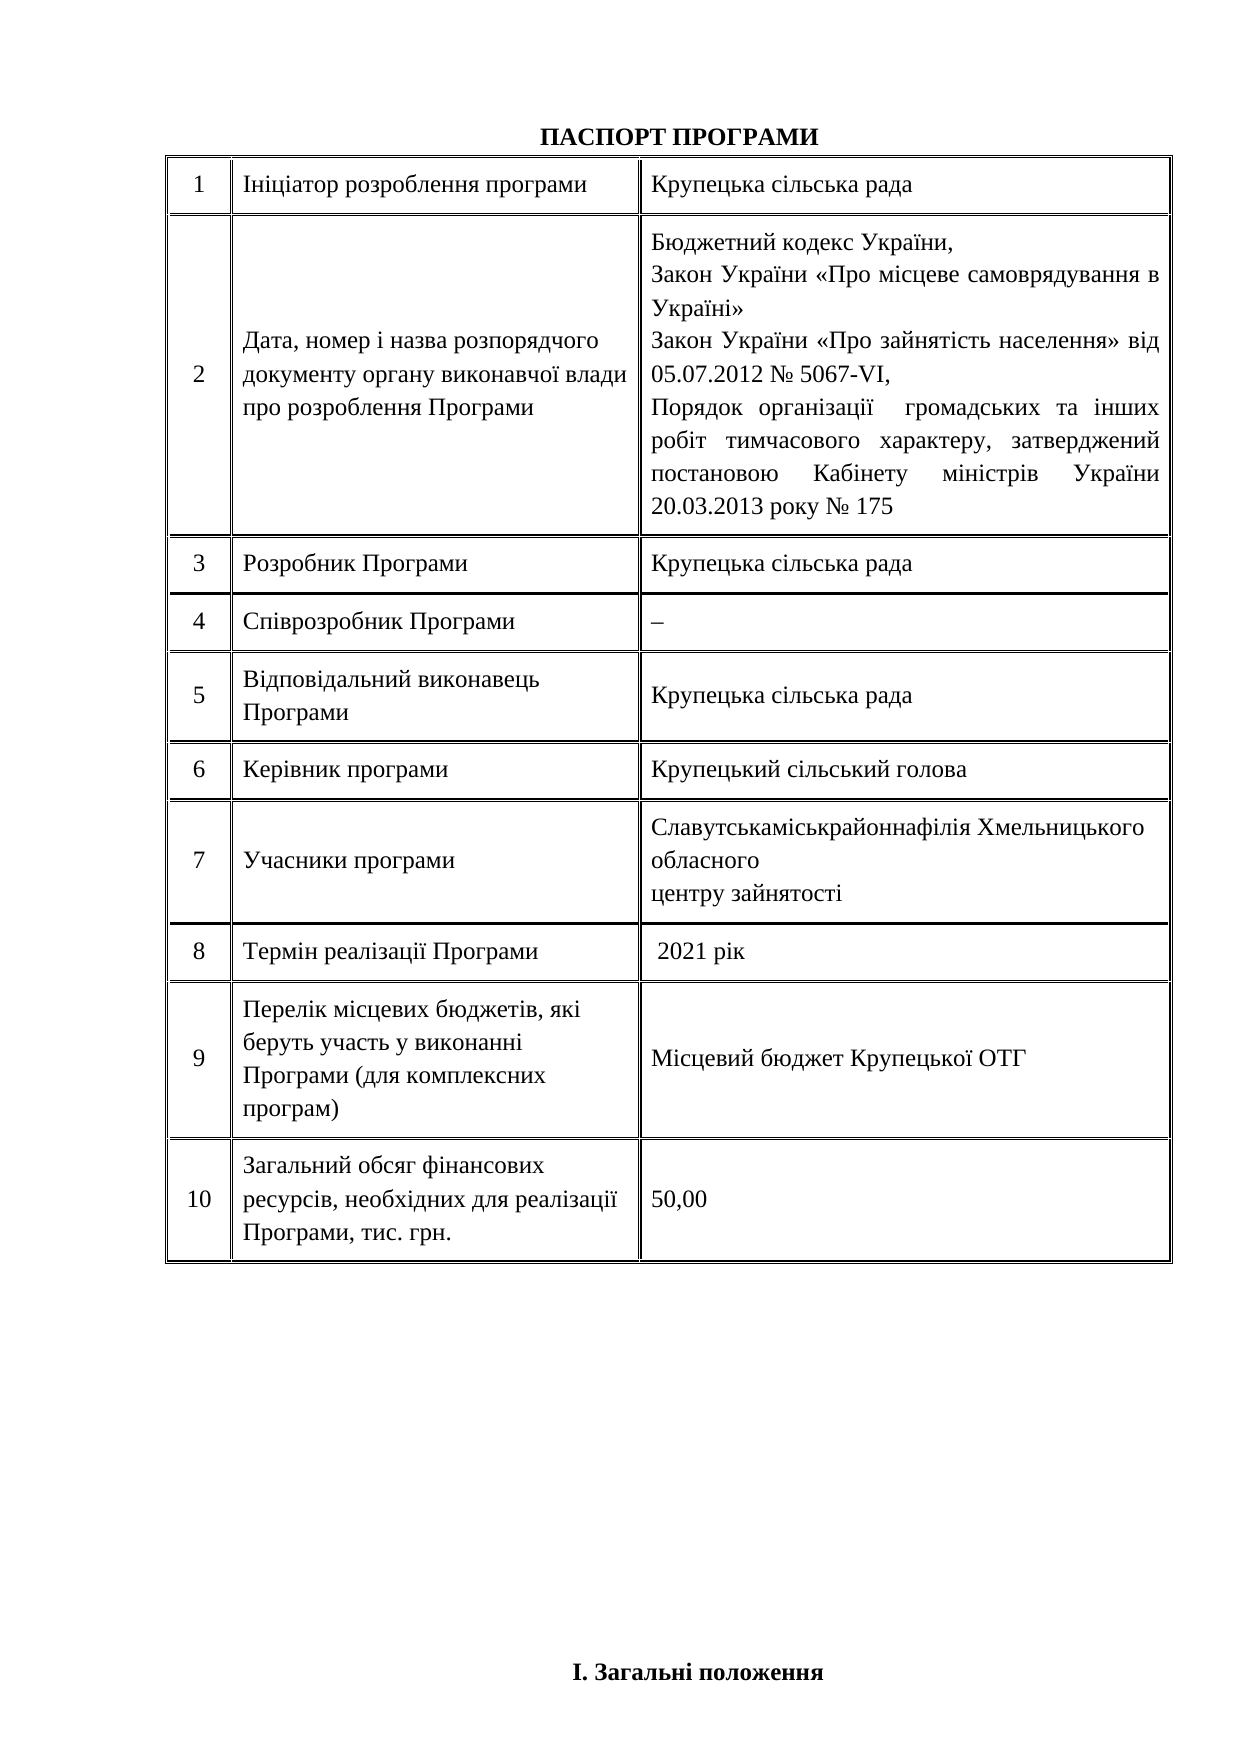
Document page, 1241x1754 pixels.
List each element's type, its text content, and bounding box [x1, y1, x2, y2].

table_cell Співрозробник Програми [233, 595, 638, 650]
table_cell Славутськаміськрайоннафілія Хмельницького обласного центру зайнятості [642, 798, 1170, 922]
table_cell 7 [168, 798, 230, 922]
text ПАСПОРТ ПРОГРАМИ [177, 122, 1181, 150]
table_cell Крупецька сільська рада [642, 534, 1170, 592]
table_header Ініціатор розроблення програми [232, 156, 640, 212]
table_cell Перелік місцевих бюджетів, які беруть участь у виконанні Програми (для комплексних програм) [233, 983, 638, 1136]
table_cell Загальний обсяг фінансових ресурсів, необхідних для реалізації Програми, тис. грн. [232, 1136, 640, 1260]
table_cell 4 [168, 592, 230, 650]
table_cell Місцевий бюджет Крупецької ОТГ [640, 980, 1171, 1136]
table_cell Відповідальний виконавець Програми [233, 653, 638, 740]
table_cell Крупецький сільський голова [642, 740, 1170, 798]
table_cell 50,00 [640, 1136, 1170, 1260]
table_cell 6 [168, 740, 230, 798]
table_cell 3 [168, 534, 230, 592]
table_cell Крупецька сільська рада [640, 650, 1171, 740]
table_cell Термін реалізації Програми [233, 925, 638, 980]
table_cell Розробник Програми [233, 538, 638, 592]
table_cell Дата, номер і назва розпорядчого документу органу виконавчої влади про розроблення Програми [233, 216, 638, 534]
text І. Загальні положення [215, 1657, 1181, 1686]
table_cell Керівник програми [233, 744, 638, 798]
table_cell 9 [166, 980, 232, 1136]
table_header Крупецька сільська рада [640, 158, 1169, 212]
table_cell Учасники програми [233, 802, 638, 922]
table_cell 5 [166, 650, 232, 740]
table_cell 8 [168, 922, 230, 980]
table_cell – [642, 592, 1169, 650]
table_cell 10 [168, 1136, 232, 1260]
table_cell Бюджетний кодекс України, Закон України «Про місцеве самоврядування в Україні» Закон України «Про зайнятість населення» від 05.07.2012 № 5067-VІ, Порядок організації громадських та інших робіт тимчасового характеру, затверджений постановою Кабінету міністрів України 20.03.2013 року № 175 [642, 213, 1170, 534]
table_cell 2 [168, 213, 230, 534]
table_cell 2021 рік [642, 922, 1169, 980]
table_header 1 [168, 158, 232, 212]
